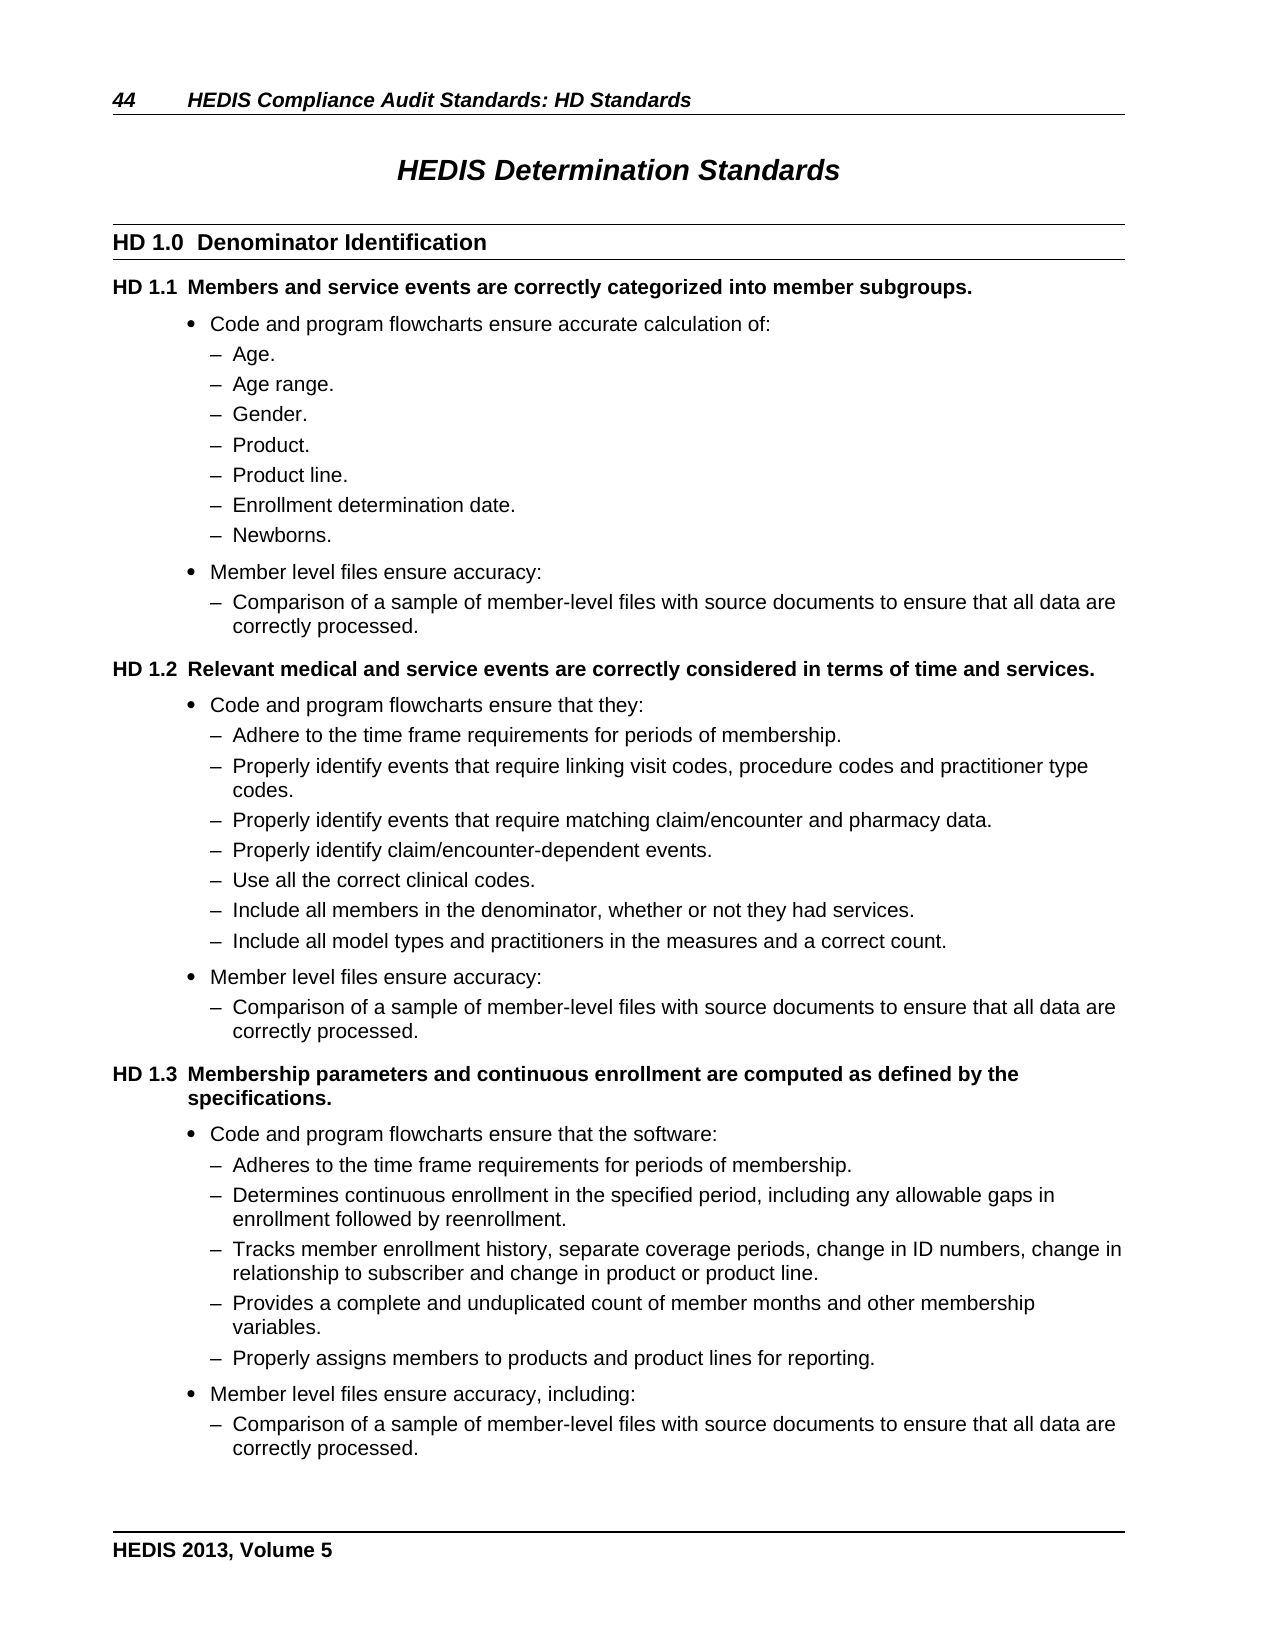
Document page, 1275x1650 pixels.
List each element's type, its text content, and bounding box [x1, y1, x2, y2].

text Tracks member enrollment history, separate coverage periods, change in ID numbers, change in relationship to subscriber and change in product or product line. [210, 1237, 1125, 1285]
subtitle HD 1.0 Denominator Identification [112, 225, 1125, 260]
text Age. [210, 342, 1125, 366]
text Properly identify claim/encounter-dependent events. [210, 838, 1125, 862]
text Member level files ensure accuracy, including: [187, 1382, 1125, 1406]
text Properly assigns members to products and product lines for reporting. [210, 1345, 1125, 1369]
text Product line. [210, 463, 1125, 487]
text Product. [210, 432, 1125, 456]
text HD 1.3 Membership parameters and continuous enrollment are computed as defined by the specifications. [112, 1062, 1125, 1110]
text Code and program flowcharts ensure that the software: [187, 1122, 1125, 1146]
text Newborns. [210, 523, 1125, 547]
text Include all members in the denominator, whether or not they had services. [210, 898, 1125, 922]
text Member level files ensure accuracy: [187, 559, 1125, 583]
text Include all model types and practitioners in the measures and a correct count. [210, 928, 1125, 952]
text Enrollment determination date. [210, 493, 1125, 517]
text HD 1.2 Relevant medical and service events are correctly considered in terms of time and services. [112, 656, 1125, 680]
text Adhere to the time frame requirements for periods of membership. [210, 723, 1125, 747]
text Age range. [210, 372, 1125, 396]
text Code and program flowcharts ensure accurate calculation of: [187, 311, 1125, 336]
text Comparison of a sample of member-level files with source documents to ensure that all data are correctly processed. [210, 995, 1125, 1043]
text HD 1.1 Members and service events are correctly categorized into member subgroups. [112, 275, 1125, 299]
text Code and program flowcharts ensure that they: [187, 693, 1125, 717]
text Use all the correct clinical codes. [210, 868, 1125, 892]
text Member level files ensure accuracy: [187, 965, 1125, 989]
text Adheres to the time frame requirements for periods of membership. [210, 1153, 1125, 1177]
text Comparison of a sample of member-level files with source documents to ensure that all data are correctly processed. [210, 1412, 1125, 1460]
text Properly identify events that require linking visit codes, procedure codes and practitioner type codes. [210, 753, 1125, 801]
text Provides a complete and unduplicated count of member months and other membership variables. [210, 1291, 1125, 1339]
text Gender. [210, 402, 1125, 426]
subtitle HEDIS Determination Standards [112, 153, 1125, 186]
text Determines continuous enrollment in the specified period, including any allowable gaps in enrollment followed by reenrollment. [210, 1183, 1125, 1231]
text Comparison of a sample of member-level files with source documents to ensure that all data are correctly processed. [210, 590, 1125, 638]
text Properly identify events that require matching claim/encounter and pharmacy data. [210, 808, 1125, 832]
